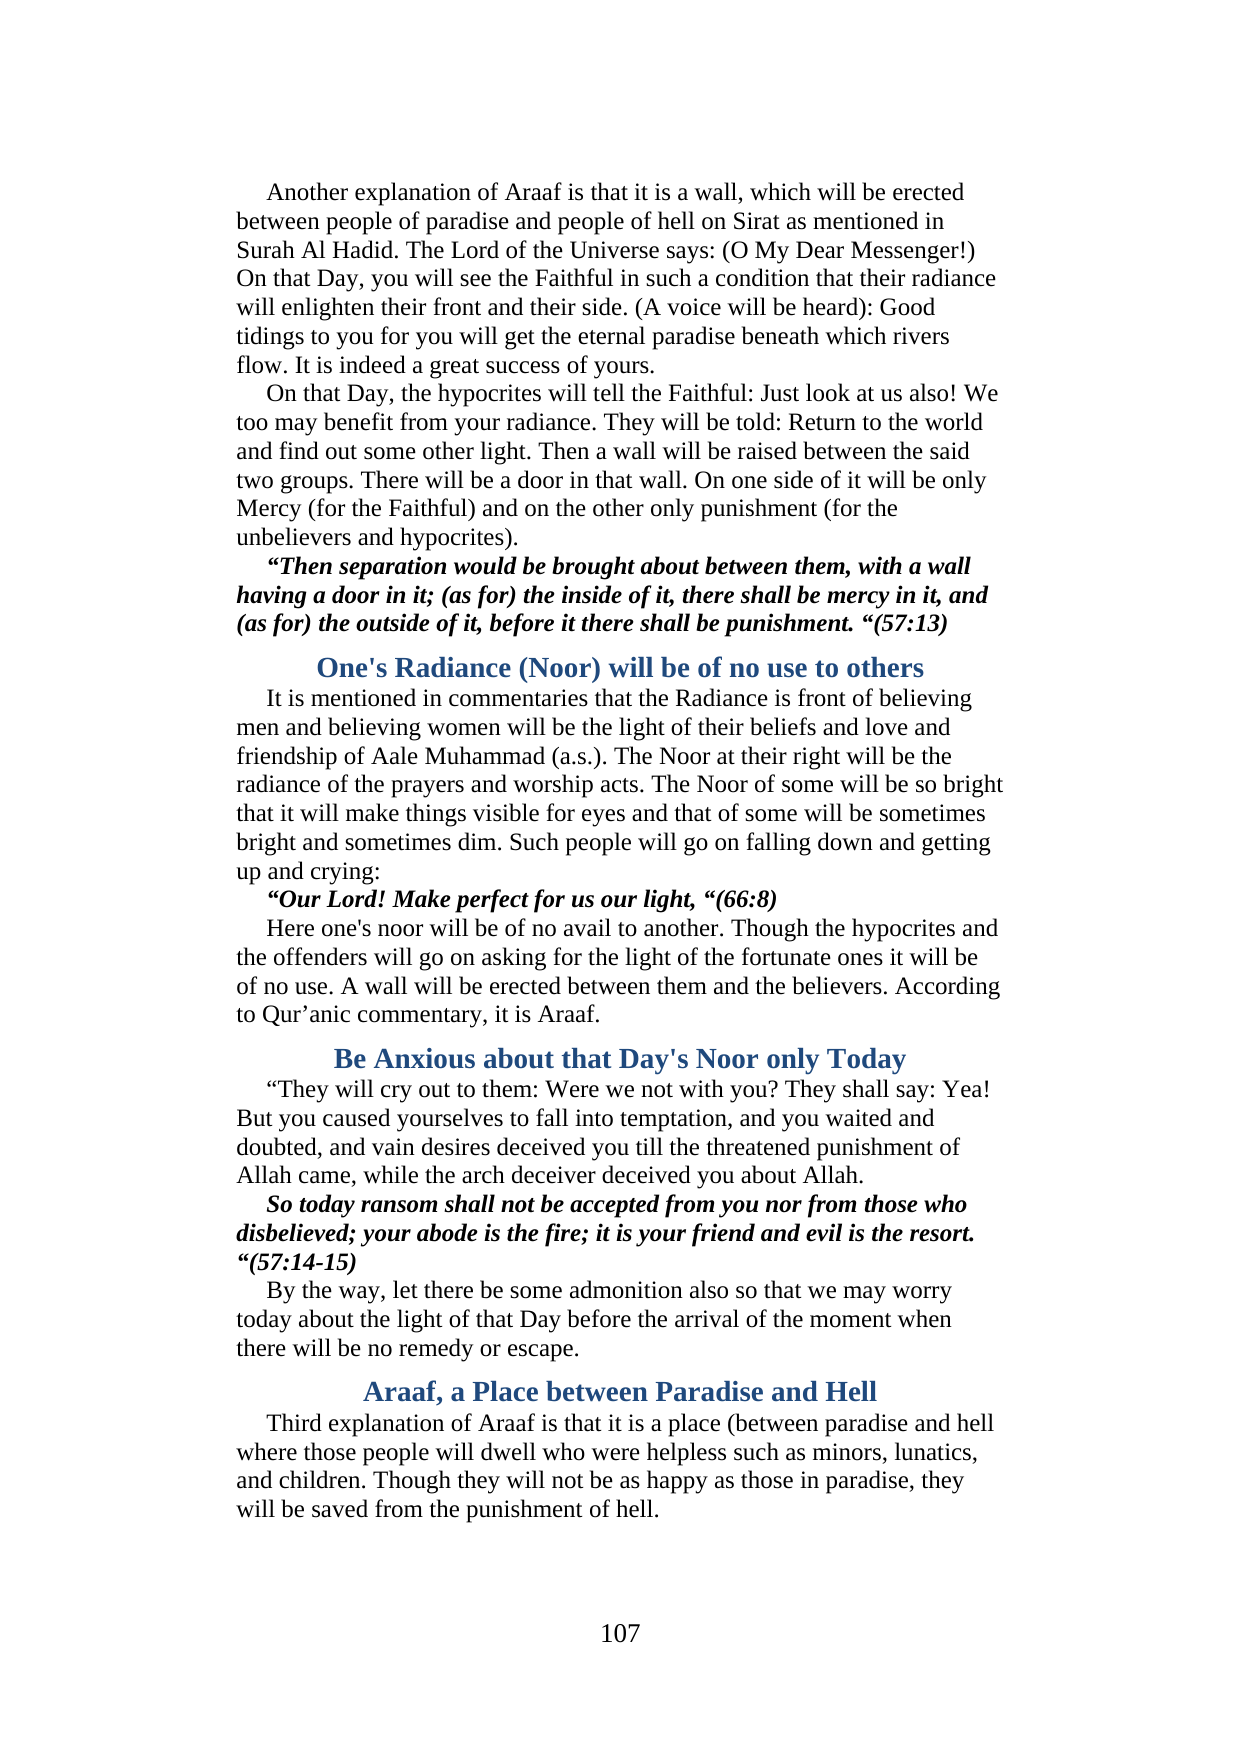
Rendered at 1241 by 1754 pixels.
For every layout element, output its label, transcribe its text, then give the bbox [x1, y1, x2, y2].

text Third explanation of Araaf is that it is a place (between paradise and hell where those people will dwell who were helpless such as minors, lunatics, and children. Though they will not be as happy as those in paradise, they will be saved from the punishment of hell. [236, 1408, 1004, 1523]
text Here one's noor will be of no avail to another. Though the hypocrites and the offenders will go on asking for the light of the fortunate ones it will be of no use. A wall will be erected between them and the believers. According to Qur’anic commentary, it is Araaf. [236, 913, 1004, 1028]
subtitle Be Anxious about that Day's Noor only Today [236, 1041, 1004, 1074]
text By the way, let there be some admonition also so that we may worry today about the light of that Day before the arrival of the moment when there will be no remedy or escape. [236, 1276, 1004, 1362]
text So today ransom shall not be accepted from you nor from those who disbelieved; your abode is the fire; it is your friend and evil is the resort. “(57:14-15) [236, 1189, 1004, 1276]
text “Our Lord! Make perfect for us our light, “(66:8) [236, 884, 1004, 913]
text “Then separation would be brought about between them, with a wall having a door in it; (as for) the inside of it, there shall be mercy in it, and (as for) the outside of it, before it there shall be punishment. “(57:13) [236, 551, 1004, 637]
text On that Day, the hypocrites will tell the Faithful: Just look at us also! We too may benefit from your radiance. They will be told: Return to the world and find out some other light. Then a wall will be raised between the said two groups. There will be a door in that wall. On one side of it will be only Mercy (for the Faithful) and on the other only punishment (for the unbelievers and hypocrites). [236, 378, 1004, 551]
subtitle One's Radiance (Noor) will be of no use to others [236, 650, 1004, 683]
text “They will cry out to them: Were we not with you? They shall say: Yea! But you caused yourselves to fall into temptation, and you waited and doubted, and vain desires deceived you till the threatened punishment of Allah came, while the arch deceiver deceived you about Allah. [236, 1074, 1004, 1189]
text Another explanation of Araaf is that it is a wall, which will be erected between people of paradise and people of hell on Sirat as mentioned in Surah Al Hadid. The Lord of the Universe says: (O My Dear Messenger!) On that Day, you will see the Faithful in such a condition that their radiance will enlighten their front and their side. (A voice will be heard): Good tidings to you for you will get the eternal paradise beneath which rivers flow. It is indeed a great success of yours. [236, 177, 1004, 378]
text It is mentioned in commentaries that the Radiance is front of believing men and believing women will be the light of their beliefs and love and friendship of Aale Muhammad (a.s.). The Noor at their right will be the radiance of the prayers and worship acts. The Noor of some will be so bright that it will make things visible for eyes and that of some will be sometimes bright and sometimes dim. Such people will go on falling down and getting up and crying: [236, 683, 1004, 884]
subtitle Araaf, a Place between Paradise and Hell [236, 1374, 1004, 1408]
